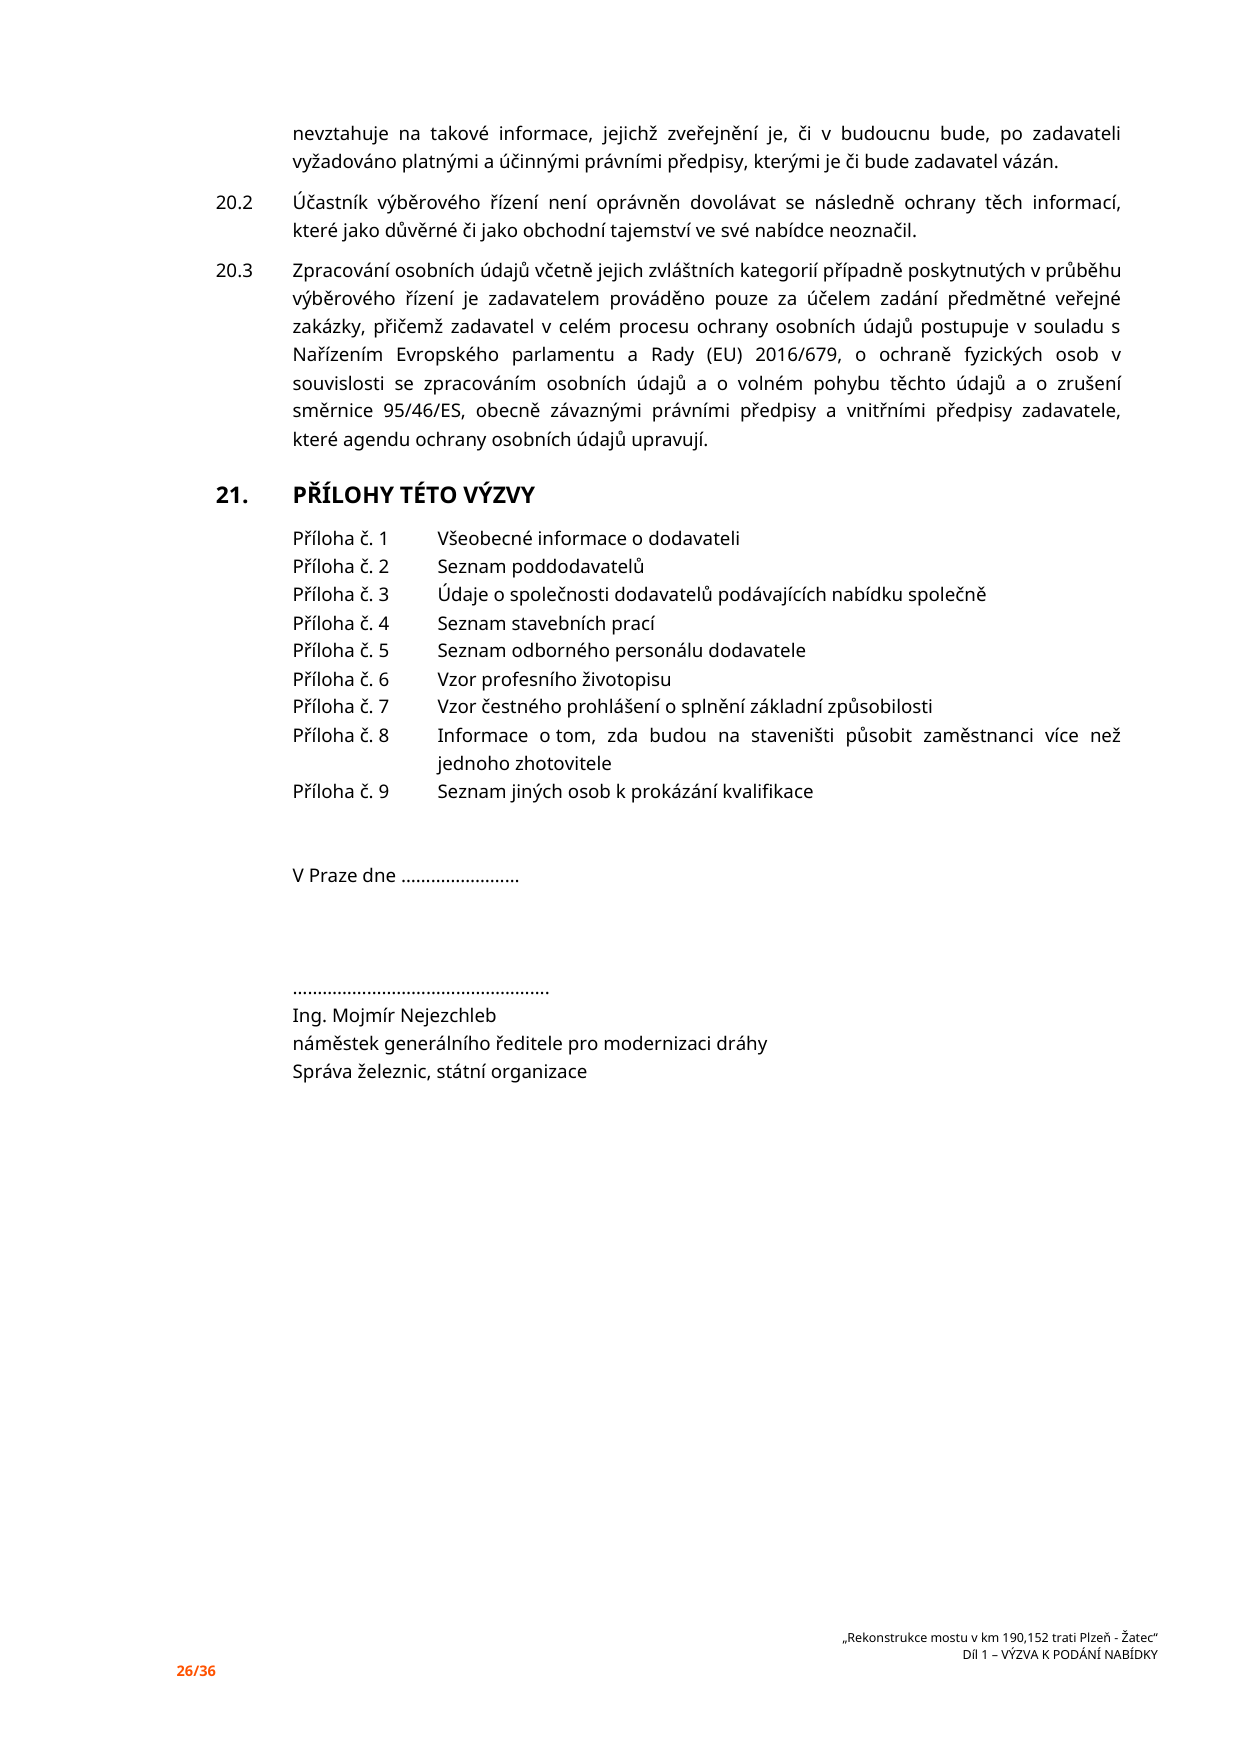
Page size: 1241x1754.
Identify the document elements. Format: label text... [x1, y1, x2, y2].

text Příloha č. 1 Všeobecné informace o dodavateli [292, 526, 1122, 551]
text Příloha č. 8 Informace o tom, zda budou na staveništi působit zaměstnanci více než jednoho zhotovitele [292, 722, 1122, 775]
text Příloha č. 3 Údaje o společnosti dodavatelů podávajících nabídku společně [292, 582, 1122, 607]
text Zpracování osobních údajů včetně jejich zvláštních kategorií případně poskytnutých v průběhu výběrového řízení je zadavatelem prováděno pouze za účelem zadání předmětné veřejné zakázky, přičemž zadavatel v celém procesu ochrany osobních údajů postupuje v souladu s Nařízením Evropského parlamentu a Rady (EU) 2016/679, o ochraně fyzických osob v souvislosti se zpracováním osobních údajů a o volném pohybu těchto údajů a o zrušení směrnice 95/46/ES, obecně závaznými právními předpisy a vnitřními předpisy zadavatele, které agendu ochrany osobních údajů upravují. [216, 258, 1122, 451]
text Příloha č. 4 Seznam stavebních prací [292, 610, 1122, 635]
text Příloha č. 2 Seznam poddodavatelů [292, 554, 1122, 579]
text Správa železnic, státní organizace [292, 1058, 1122, 1084]
text Ing. Mojmír Nejezchleb [292, 1002, 1122, 1028]
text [216, 121, 1122, 174]
text Příloha č. 5 Seznam odborného personálu dodavatele [292, 638, 1122, 663]
text Příloha č. 9 Seznam jiných osob k prokázání kvalifikace [292, 778, 1122, 803]
text ……………………………………………. [292, 974, 1122, 999]
text Příloha č. 7 Vzor čestného prohlášení o splnění základní způsobilosti [292, 694, 1122, 719]
text V Praze dne …………………… [292, 862, 1122, 887]
text PŘÍLOHY TÉTO VÝZVY [216, 479, 1122, 510]
text náměstek generálního ředitele pro modernizaci dráhy [292, 1030, 1122, 1056]
text Příloha č. 6 Vzor profesního životopisu [292, 666, 1122, 691]
text Účastník výběrového řízení není oprávněn dovolávat se následně ochrany těch informací, které jako důvěrné či jako obchodní tajemství ve své nabídce neoznačil. [216, 189, 1122, 243]
